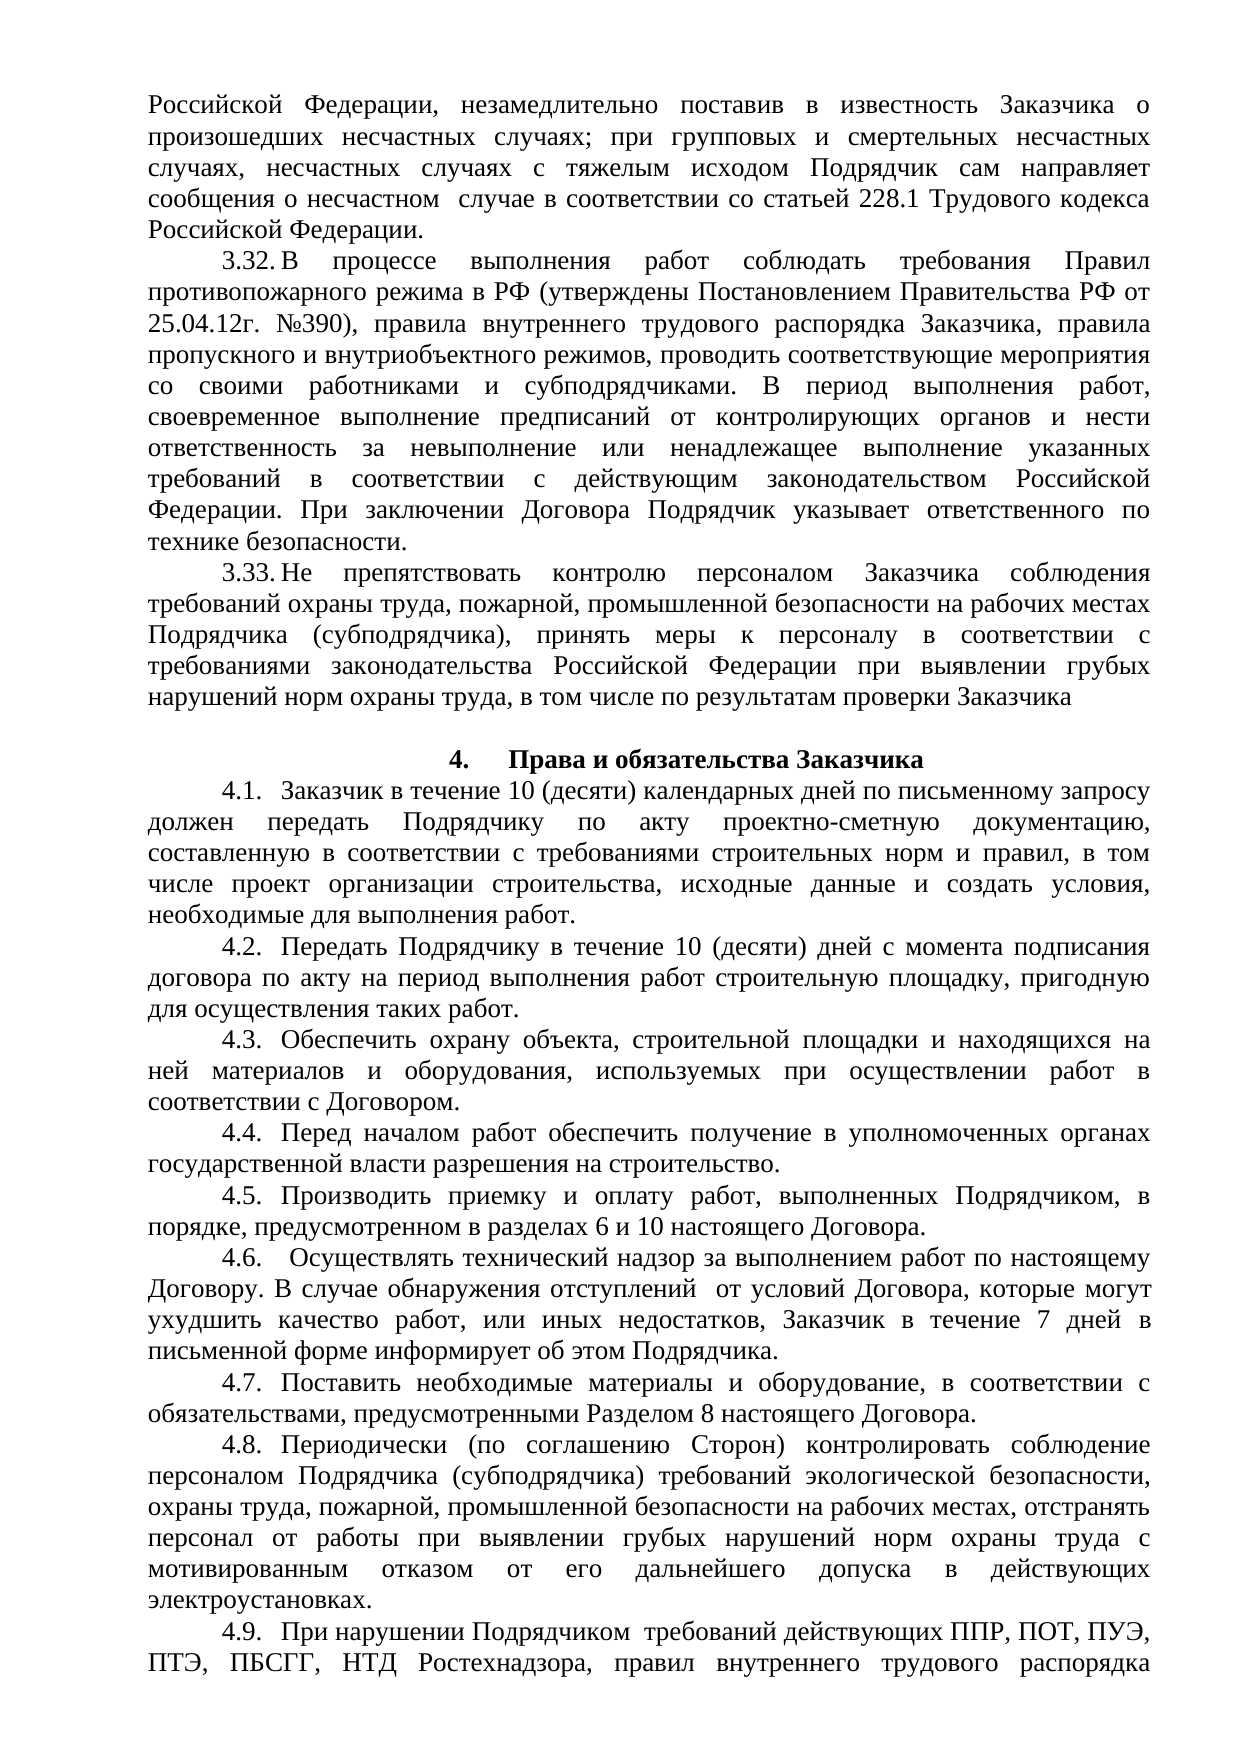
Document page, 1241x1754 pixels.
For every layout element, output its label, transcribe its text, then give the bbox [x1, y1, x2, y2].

list Не препятствовать контролю персоналом Заказчика соблюдения требований охраны труда, пожарной, промышленной безопасности на рабочих местах Подрядчика (субподрядчика), принять меры к персоналу в соответствии с требованиями законодательства Российской Федерации при выявлении грубых нарушений норм охраны труда, в том числе по результатам проверки Заказчика [148, 556, 1152, 712]
list Передать Подрядчику в течение 10 (десяти) дней с момента подписания договора по акту на период выполнения работ строительную площадку, пригодную для осуществления таких работ. [148, 929, 1152, 1023]
list В процессе выполнения работ соблюдать требования Правил противопожарного режима в РФ (утверждены Постановлением Правительства РФ от 25.04.12г. №390), правила внутреннего трудового распорядка Заказчика, правила пропускного и внутриобъектного режимов, проводить соответствующие мероприятия со своими работниками и субподрядчиками. В период выполнения работ, своевременное выполнение предписаний от контролирующих органов и нести ответственность за невыполнение или ненадлежащее выполнение указанных требований в соответствии с действующим законодательством Российской Федерации. При заключении Договора Подрядчик указывает ответственного по технике безопасности. [148, 244, 1152, 556]
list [148, 89, 1152, 244]
list Перед началом работ обеспечить получение в уполномоченных органах государственной власти разрешения на строительство. [148, 1116, 1152, 1179]
list Осуществлять технический надзор за выполнением работ по настоящему Договору. В случае обнаружения отступлений от условий Договора, которые могут ухудшить качество работ, или иных недостатков, Заказчик в течение 7 дней в письменной форме информирует об этом Подрядчика. [148, 1241, 1152, 1366]
list Производить приемку и оплату работ, выполненных Подрядчиком, в порядке, предусмотренном в разделах 6 и 10 настоящего Договора. [148, 1179, 1152, 1241]
list Обеспечить охрану объекта, строительной площадки и находящихся на ней материалов и оборудования, используемых при осуществлении работ в соответствии с Договором. [148, 1023, 1152, 1116]
list Поставить необходимые материалы и оборудование, в соответствии с обязательствами, предусмотренными Разделом 8 настоящего Договора. [148, 1366, 1152, 1428]
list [148, 1615, 1152, 1677]
list Заказчик в течение 10 (десяти) календарных дней по письменному запросу должен передать Подрядчику по акту проектно-сметную документацию, составленную в соответствии с требованиями строительных норм и правил, в том числе проект организации строительства, исходные данные и создать условия, необходимые для выполнения работ. [148, 774, 1152, 929]
list Периодически (по соглашению Сторон) контролировать соблюдение персоналом Подрядчика (субподрядчика) требований экологической безопасности, охраны труда, пожарной, промышленной безопасности на рабочих местах, отстранять персонал от работы при выявлении грубых нарушений норм охраны труда с мотивированным отказом от его дальнейшего допуска в действующих электроустановках. [148, 1428, 1152, 1615]
list Права и обязательства Заказчика [148, 743, 1152, 774]
